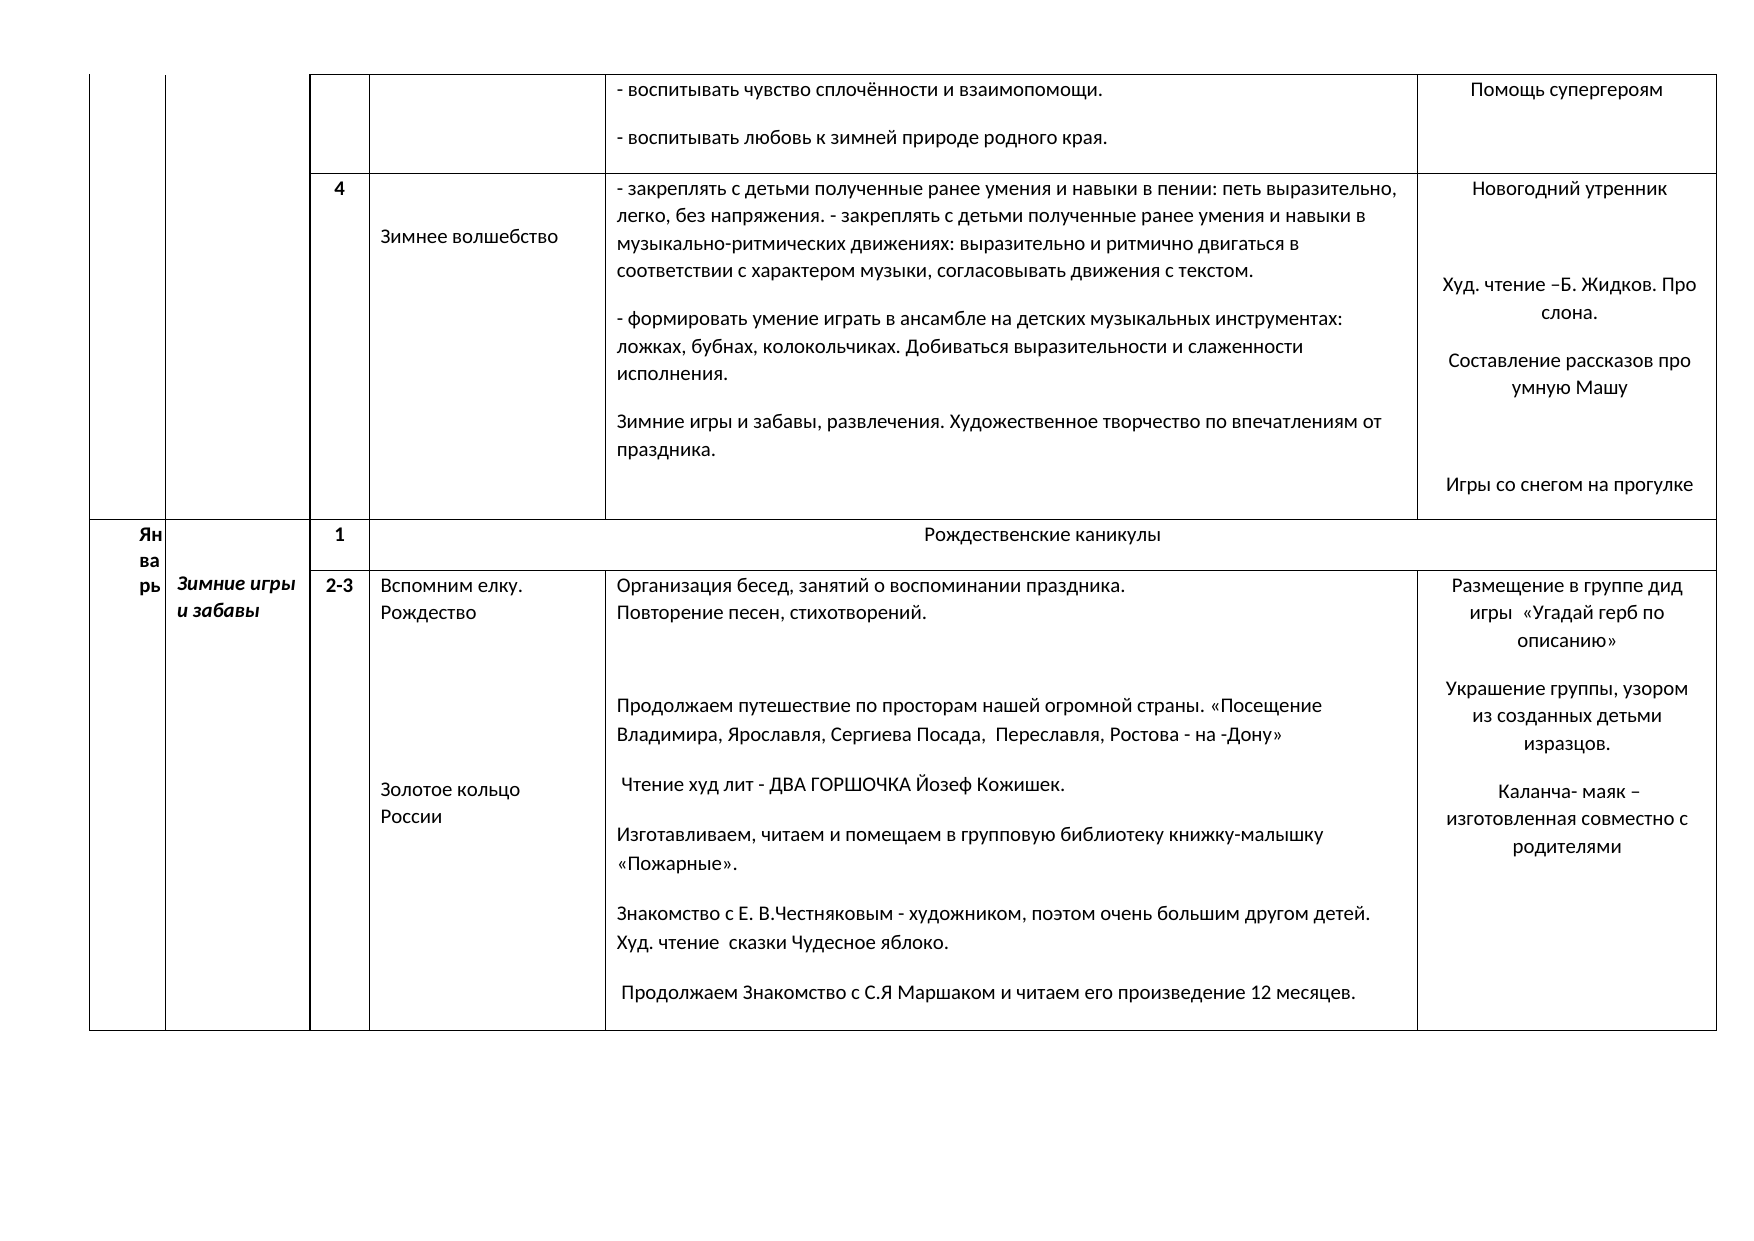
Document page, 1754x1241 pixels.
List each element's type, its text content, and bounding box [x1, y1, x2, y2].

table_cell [370, 571, 605, 1029]
table_cell [90, 520, 165, 1029]
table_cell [606, 571, 1417, 1029]
table_cell 1 [311, 520, 369, 570]
table_cell 2-3 [311, 571, 369, 1029]
table_cell Зимнее волшебство [370, 174, 605, 519]
table_cell 4 [311, 174, 369, 519]
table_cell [1418, 571, 1716, 1029]
table_cell - закреплять с детьми полученные ранее умения и навыки в пении: петь выразительно, легко, без напряжения. - закреплять с детьми полученные ранее умения и навыки в музыкально-ритмических движениях: выразительно и ритмично двигаться в соответствии с характером музыки, согласовывать движения с текстом. - формировать умение играть в ансамбле на детских музыкальных инструментах: ложках, бубнах, колокольчиках. Добиваться выразительности и слаженности исполнения. Зимние игры и забавы, развлечения. Художественное творчество по впечатлениям от праздника. [606, 174, 1417, 519]
table_cell Новогодний утренник Худ. чтение –Б. Жидков. Про слона. Составление рассказов про умную Машу Игры со снегом на прогулке [1418, 174, 1716, 519]
table_cell Рождественские каникулы [370, 520, 1716, 570]
table_cell Зимние игры и забавы [166, 520, 309, 1029]
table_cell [1418, 75, 1716, 173]
